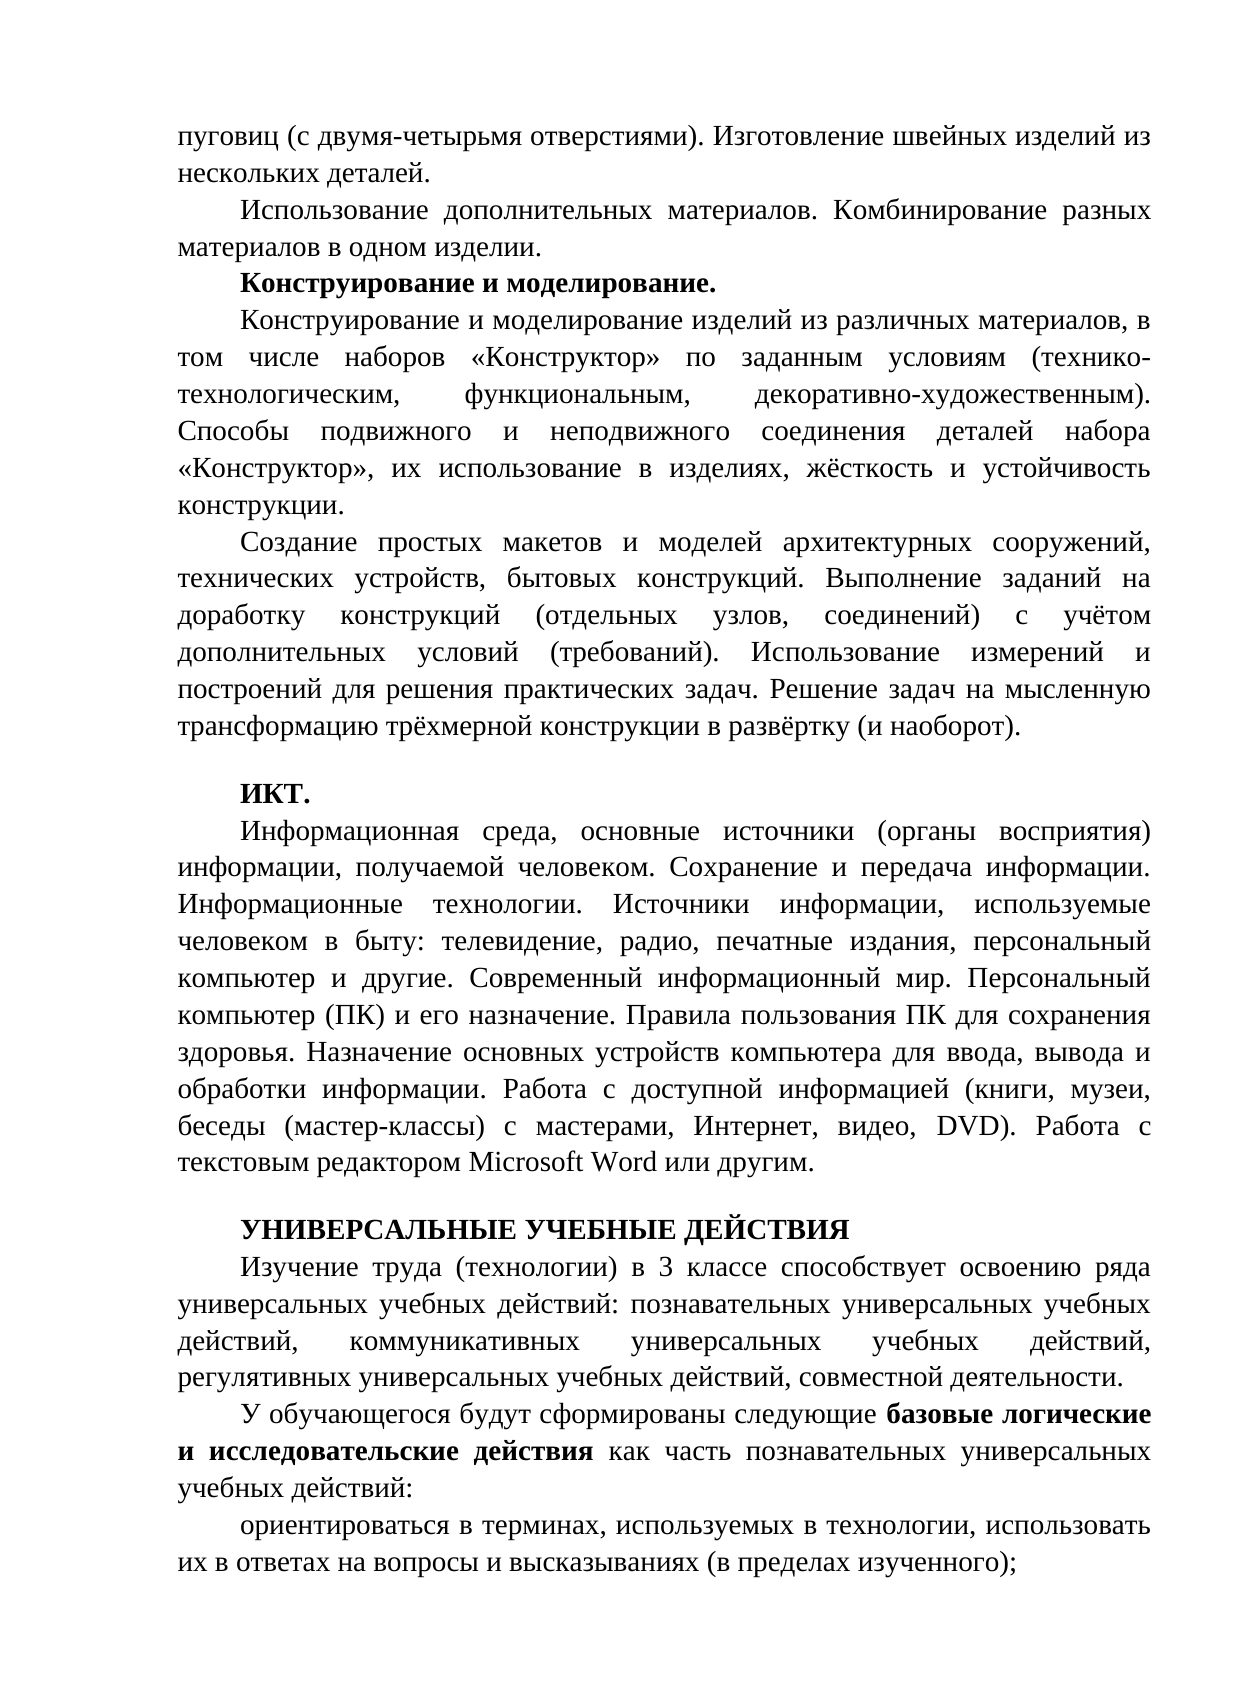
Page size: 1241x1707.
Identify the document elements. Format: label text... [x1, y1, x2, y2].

text Конструирование и моделирование. [177, 266, 1152, 299]
text УНИВЕРСАЛЬНЫЕ УЧЕБНЫЕ ДЕЙСТВИЯ [177, 1212, 1152, 1246]
text ориентироваться в терминах, используемых в технологии, использовать их в ответах на вопросы и высказываниях (в пределах изученного); [177, 1507, 1152, 1577]
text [177, 118, 1152, 188]
text Создание простых макетов и моделей архитектурных сооружений, технических устройств, бытовых конструкций. Выполнение заданий на доработку конструкций (отдельных узлов, соединений) с учётом дополнительных условий (требований). Использование измерений и построений для решения практических задач. Решение задач на мысленную трансформацию трёхмерной конструкции в развёртку (и наоборот). [177, 524, 1152, 742]
text Информационная среда, основные источники (органы восприятия) информации, получаемой человеком. Сохранение и передача информации. Информационные технологии. Источники информации, используемые человеком в быту: телевидение, радио, печатные издания, персональный компьютер и другие. Современный информационный мир. Персональный компьютер (ПК) и его назначение. Правила пользования ПК для сохранения здоровья. Назначение основных устройств компьютера для ввода, вывода и обработки информации. Работа с доступной информацией (книги, музеи, беседы (мастер-классы) с мастерами, Интернет, видео, DVD). Работа с текстовым редактором Microsoft Word или другим. [177, 813, 1152, 1178]
text Изучение труда (технологии) в 3 классе способствует освоению ряда универсальных учебных действий: познавательных универсальных учебных действий, коммуникативных универсальных учебных действий, регулятивных универсальных учебных действий, совместной деятельности. [177, 1249, 1152, 1393]
text Использование дополнительных материалов. Комбинирование разных материалов в одном изделии. [177, 192, 1152, 262]
text ИКТ. [177, 776, 1152, 809]
text У обучающегося будут сформированы следующие базовые логические и исследовательские действия как часть познавательных универсальных учебных действий: [177, 1396, 1152, 1504]
text Конструирование и моделирование изделий из различных материалов, в том числе наборов «Конструктор» по заданным условиям (технико-технологическим, функциональным, декоративно-художественным). Способы подвижного и неподвижного соединения деталей набора «Конструктор», их использование в изделиях, жёсткость и устойчивость конструкции. [177, 302, 1152, 520]
